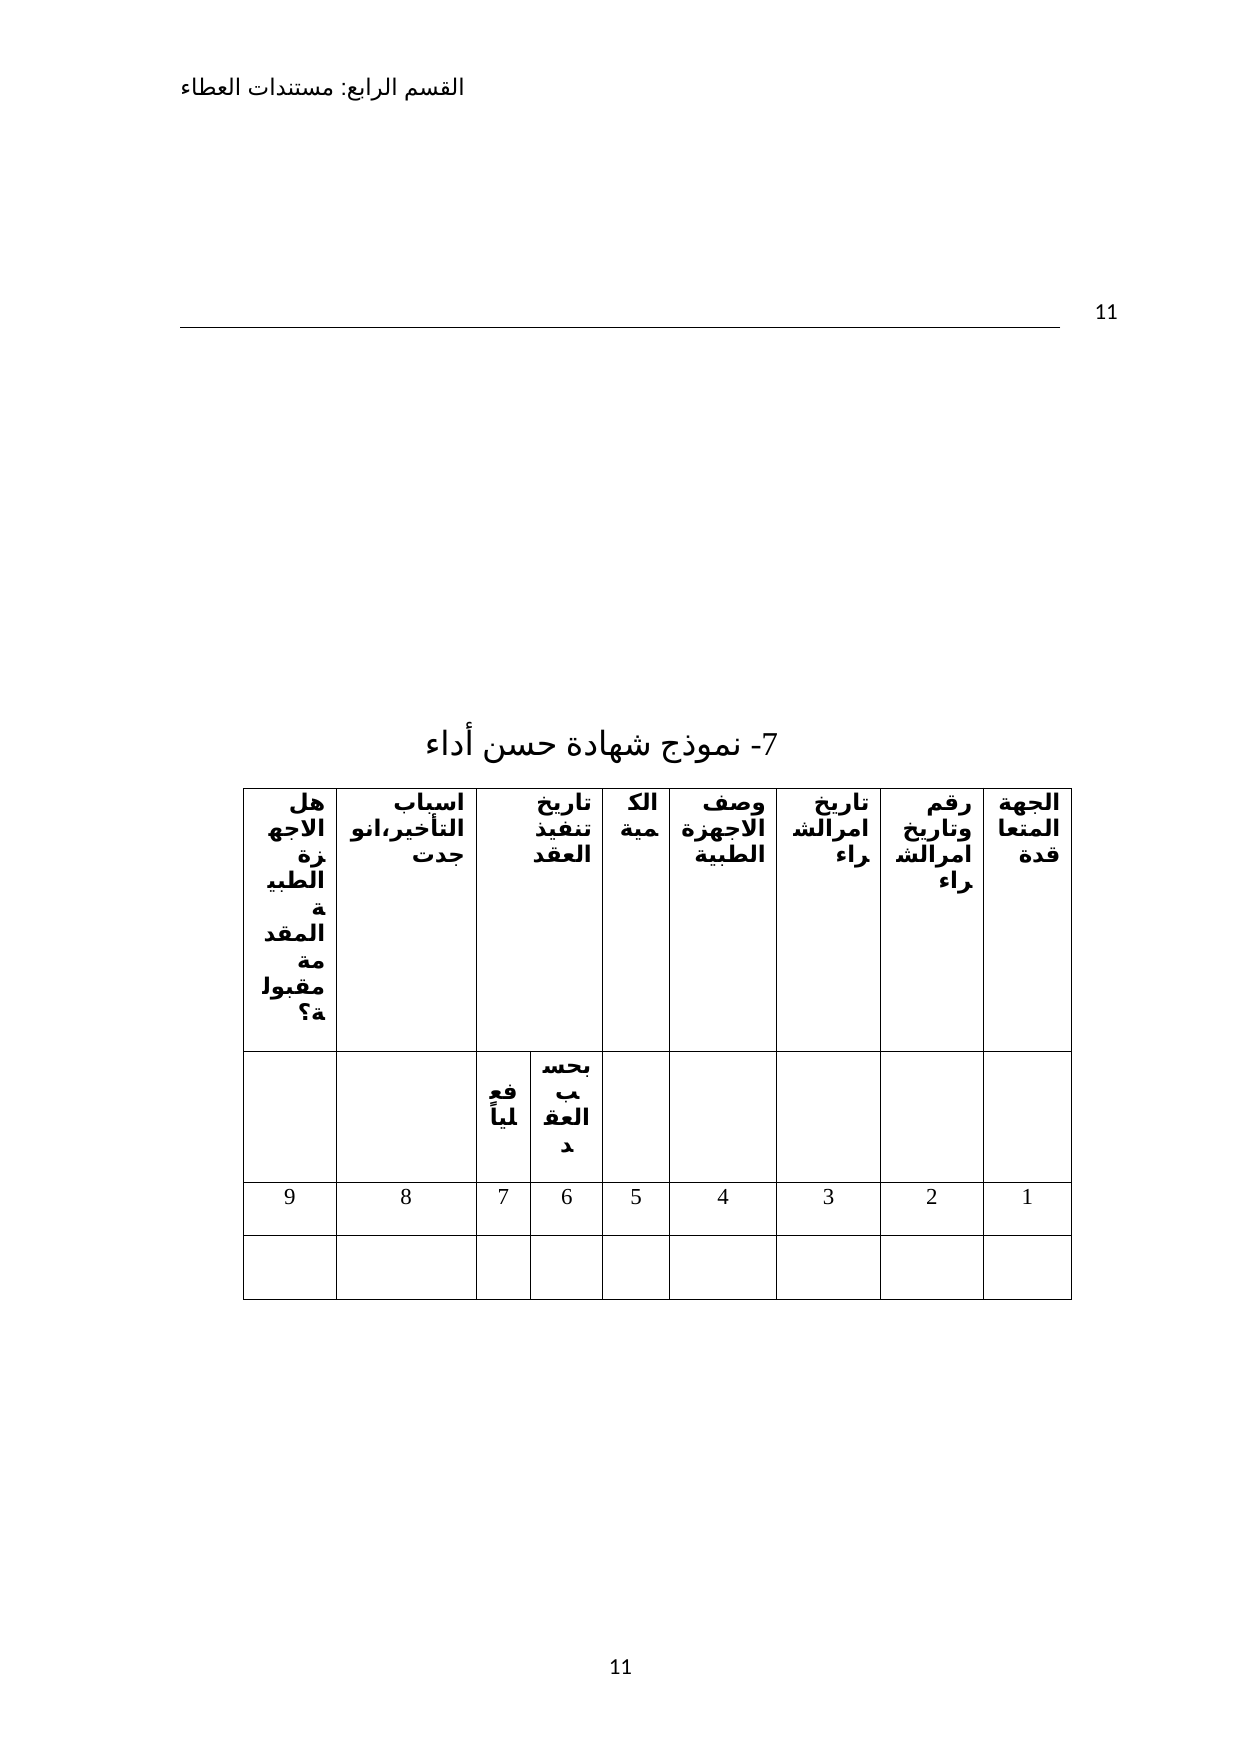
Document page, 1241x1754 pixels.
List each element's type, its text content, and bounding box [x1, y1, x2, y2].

table_cell فعلياً [477, 1052, 530, 1182]
table_cell [337, 1052, 476, 1182]
table_cell [881, 1052, 983, 1182]
table_header اسباب التأخير،انوجدت [337, 789, 476, 1051]
text 7- نموذج شهادة حسن أداء [180, 724, 1023, 762]
table_cell 7 [477, 1183, 530, 1234]
table_cell 8 [337, 1183, 476, 1234]
table_cell [670, 1052, 776, 1182]
table_cell [244, 1052, 336, 1182]
table_header وصف الاجهزة الطبية [670, 789, 776, 1051]
table_cell [244, 1236, 336, 1299]
table_header هل الاجهزة الطبية المقدمة مقبولة؟ [244, 789, 336, 1051]
table_cell 1 [984, 1183, 1071, 1234]
table_header رقم وتاريخ امرالشراء [881, 789, 983, 1051]
table_cell [337, 1236, 476, 1299]
table_cell 3 [777, 1183, 880, 1234]
table_header تاريخ تنفيذ العقد [477, 789, 602, 1051]
table_cell [984, 1236, 1071, 1299]
table_cell [984, 1052, 1071, 1182]
table_cell بحسب العقد [531, 1052, 602, 1182]
table_cell [603, 1052, 669, 1182]
table_cell 4 [670, 1183, 776, 1234]
table_header الكمية [603, 789, 669, 1051]
table_cell [881, 1236, 983, 1299]
table_cell 6 [531, 1183, 602, 1234]
table_header تاريخ امرالشراء [777, 789, 880, 1051]
table_cell 2 [881, 1183, 983, 1234]
table_cell [777, 1236, 880, 1299]
table_cell [777, 1052, 880, 1182]
table_cell 5 [603, 1183, 669, 1234]
table_cell [531, 1236, 602, 1299]
table_cell 9 [244, 1183, 336, 1234]
table_header الجهة المتعاقدة [984, 789, 1071, 1051]
table_cell [477, 1236, 530, 1299]
table_cell [670, 1236, 776, 1299]
table_cell [603, 1236, 669, 1299]
